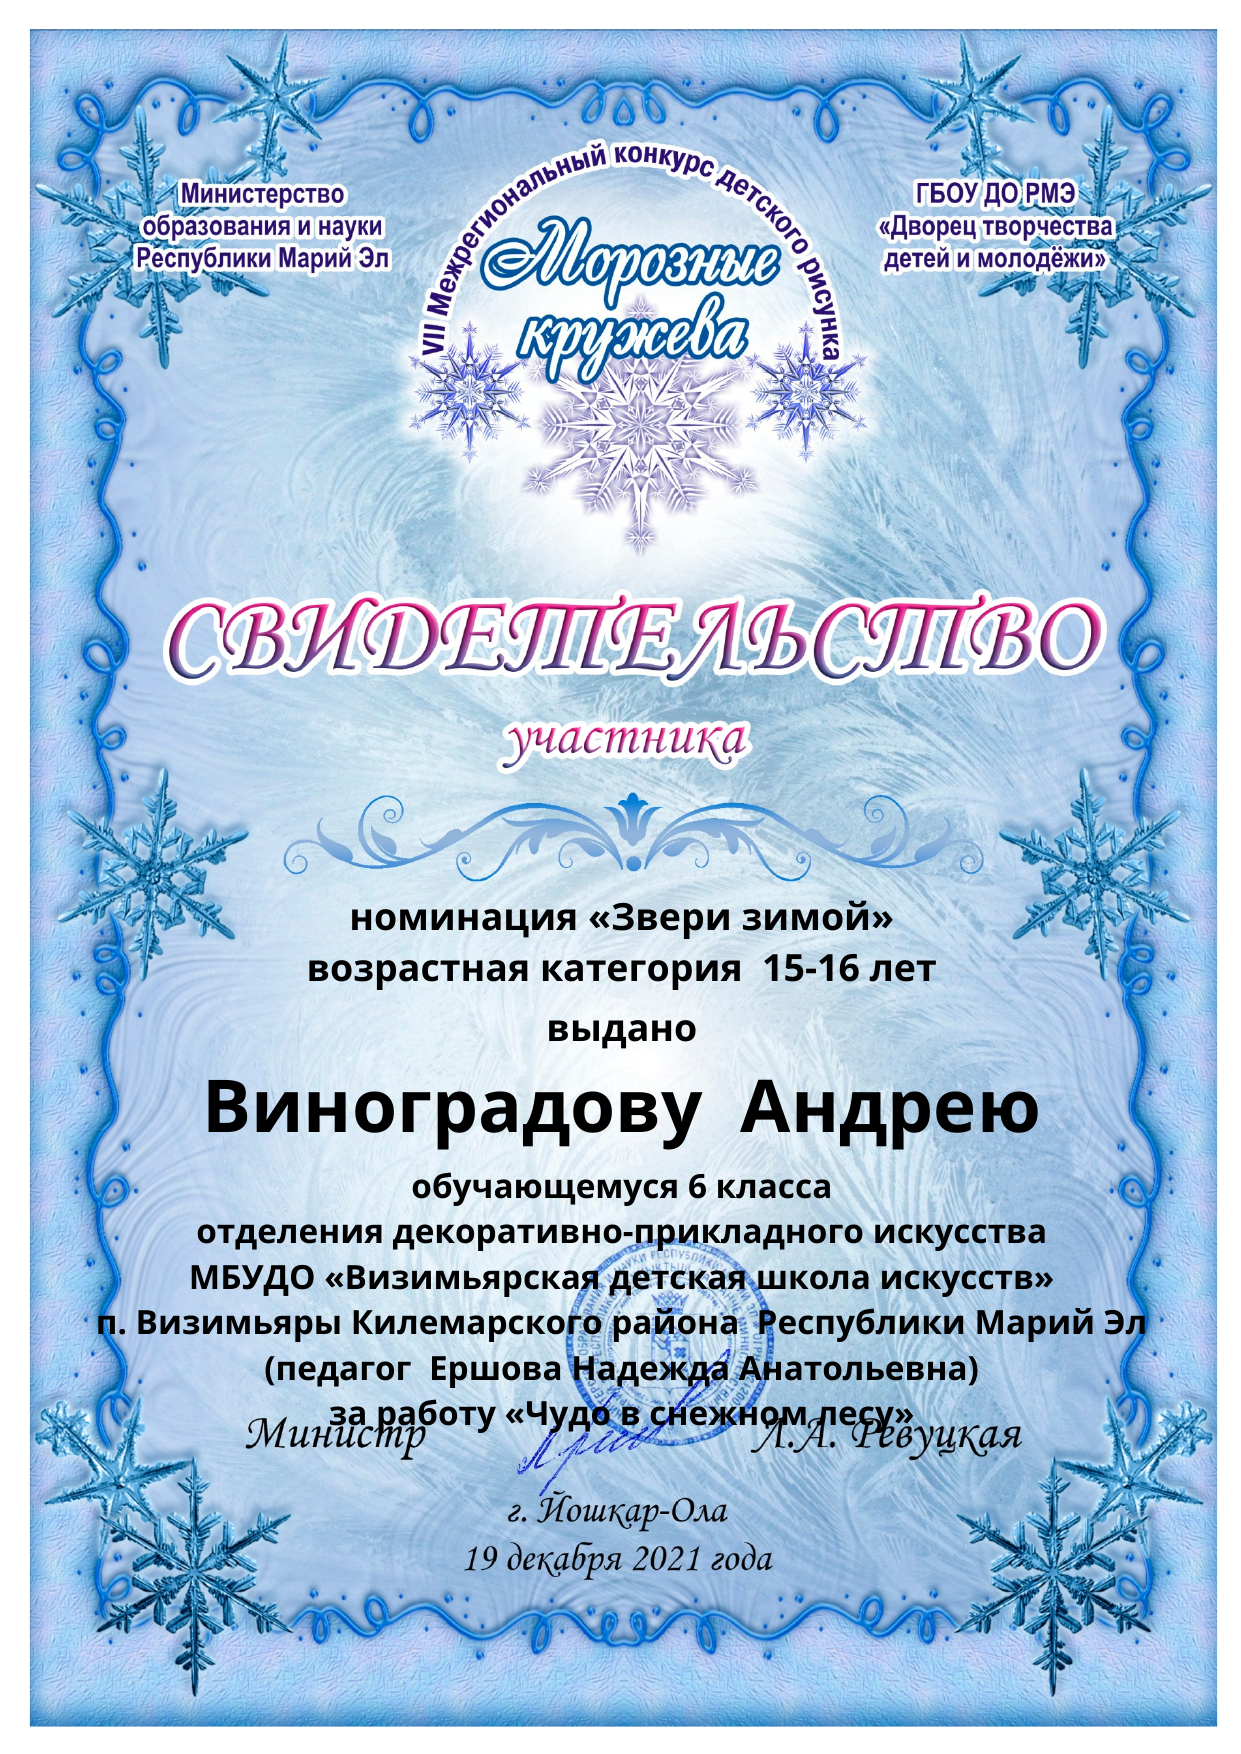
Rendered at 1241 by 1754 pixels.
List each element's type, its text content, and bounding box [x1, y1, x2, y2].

text МБУДО «Визимьярская детская школа искусств» [18, 1254, 1226, 1299]
text п. Визимьяры Килемарского района Республики Марий Эл [18, 1299, 1226, 1344]
text обучающемуся 6 класса [18, 1163, 1226, 1208]
text за работу «Чудо в снежном лесу» [18, 1390, 1226, 1435]
picture [29, 1154, 1218, 1163]
picture [29, 1435, 1218, 1727]
text возрастная категория 15-16 лет [18, 942, 1226, 993]
picture [29, 29, 1218, 891]
text (педагог Ершова Надежда Анатольевна) [18, 1344, 1226, 1390]
text выдано [18, 1001, 1226, 1052]
text номинация «Звери зимой» [18, 891, 1226, 942]
text Виноградову Андрею [18, 1055, 1226, 1154]
text отделения декоративно-прикладного искусства [18, 1208, 1226, 1254]
picture [29, 993, 1218, 1001]
